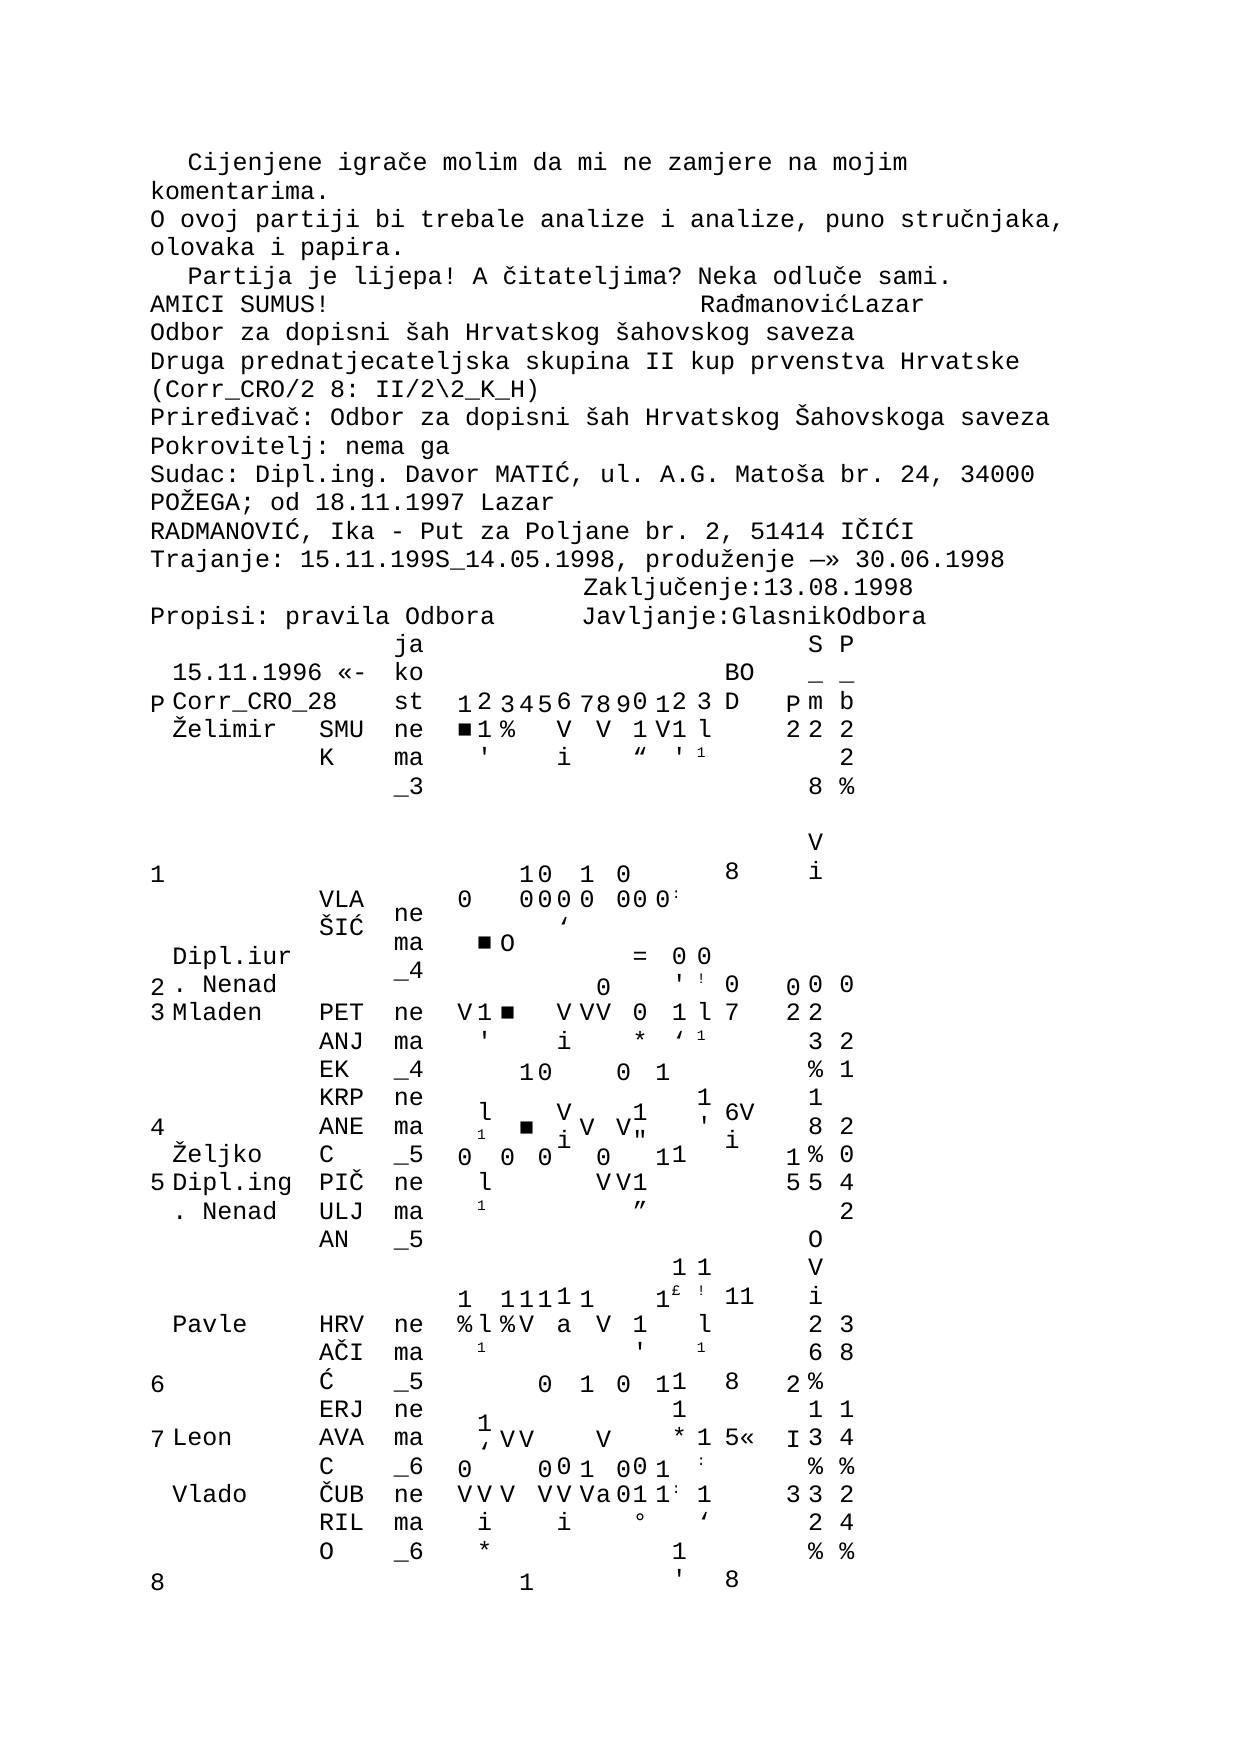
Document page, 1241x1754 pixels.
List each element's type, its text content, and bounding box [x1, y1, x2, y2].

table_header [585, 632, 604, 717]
text Sudac: Dipl.ing. Davor MATIĆ, ul. A.G. Matoša br. 24, 34000 POŽEGA; od 18.11.1997 Lazar RADMANOVIĆ, Ika - Put za Poljane br. 2, 51414 IČIĆI [150, 462, 1090, 547]
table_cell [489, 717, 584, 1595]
text Priređivač: Odbor za dopisni šah Hrvatskog Šahovskoga saveza [150, 405, 1090, 433]
text Partija je lijepa! A čitateljima? Neka odluče sami. [150, 263, 1090, 292]
text Odbor za dopisni šah Hrvatskog šahovskog saveza Druga prednatjecateljska skupina II kup prvenstva Hrvatske (Corr_CRO/2 8: II/2\2_K_H) [150, 320, 1090, 405]
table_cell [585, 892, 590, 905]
text Trajanje: 15.11.199S_14.05.1998, produženje —» 30.06.1998 Zaključenje: 13.08.1998 [150, 547, 1090, 603]
text AMICI SUMUS! Rađmanović Lazar [150, 292, 1090, 320]
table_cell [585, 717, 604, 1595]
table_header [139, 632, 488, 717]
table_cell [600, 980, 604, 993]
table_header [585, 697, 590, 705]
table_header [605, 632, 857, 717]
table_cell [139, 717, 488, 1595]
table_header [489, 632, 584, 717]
text Pokrovitelj: nema ga [150, 433, 1090, 462]
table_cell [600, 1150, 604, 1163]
text Cijenjene igrače molim da mi ne zamjere na mojim komentarima. O ovoj partiji bi trebale analize i analize, puno stručnjaka, olovaka i papira. [150, 150, 1090, 263]
text Propisi: pravila Odbora Javljanje: Glasnik Odbora [150, 603, 1090, 632]
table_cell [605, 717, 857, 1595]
